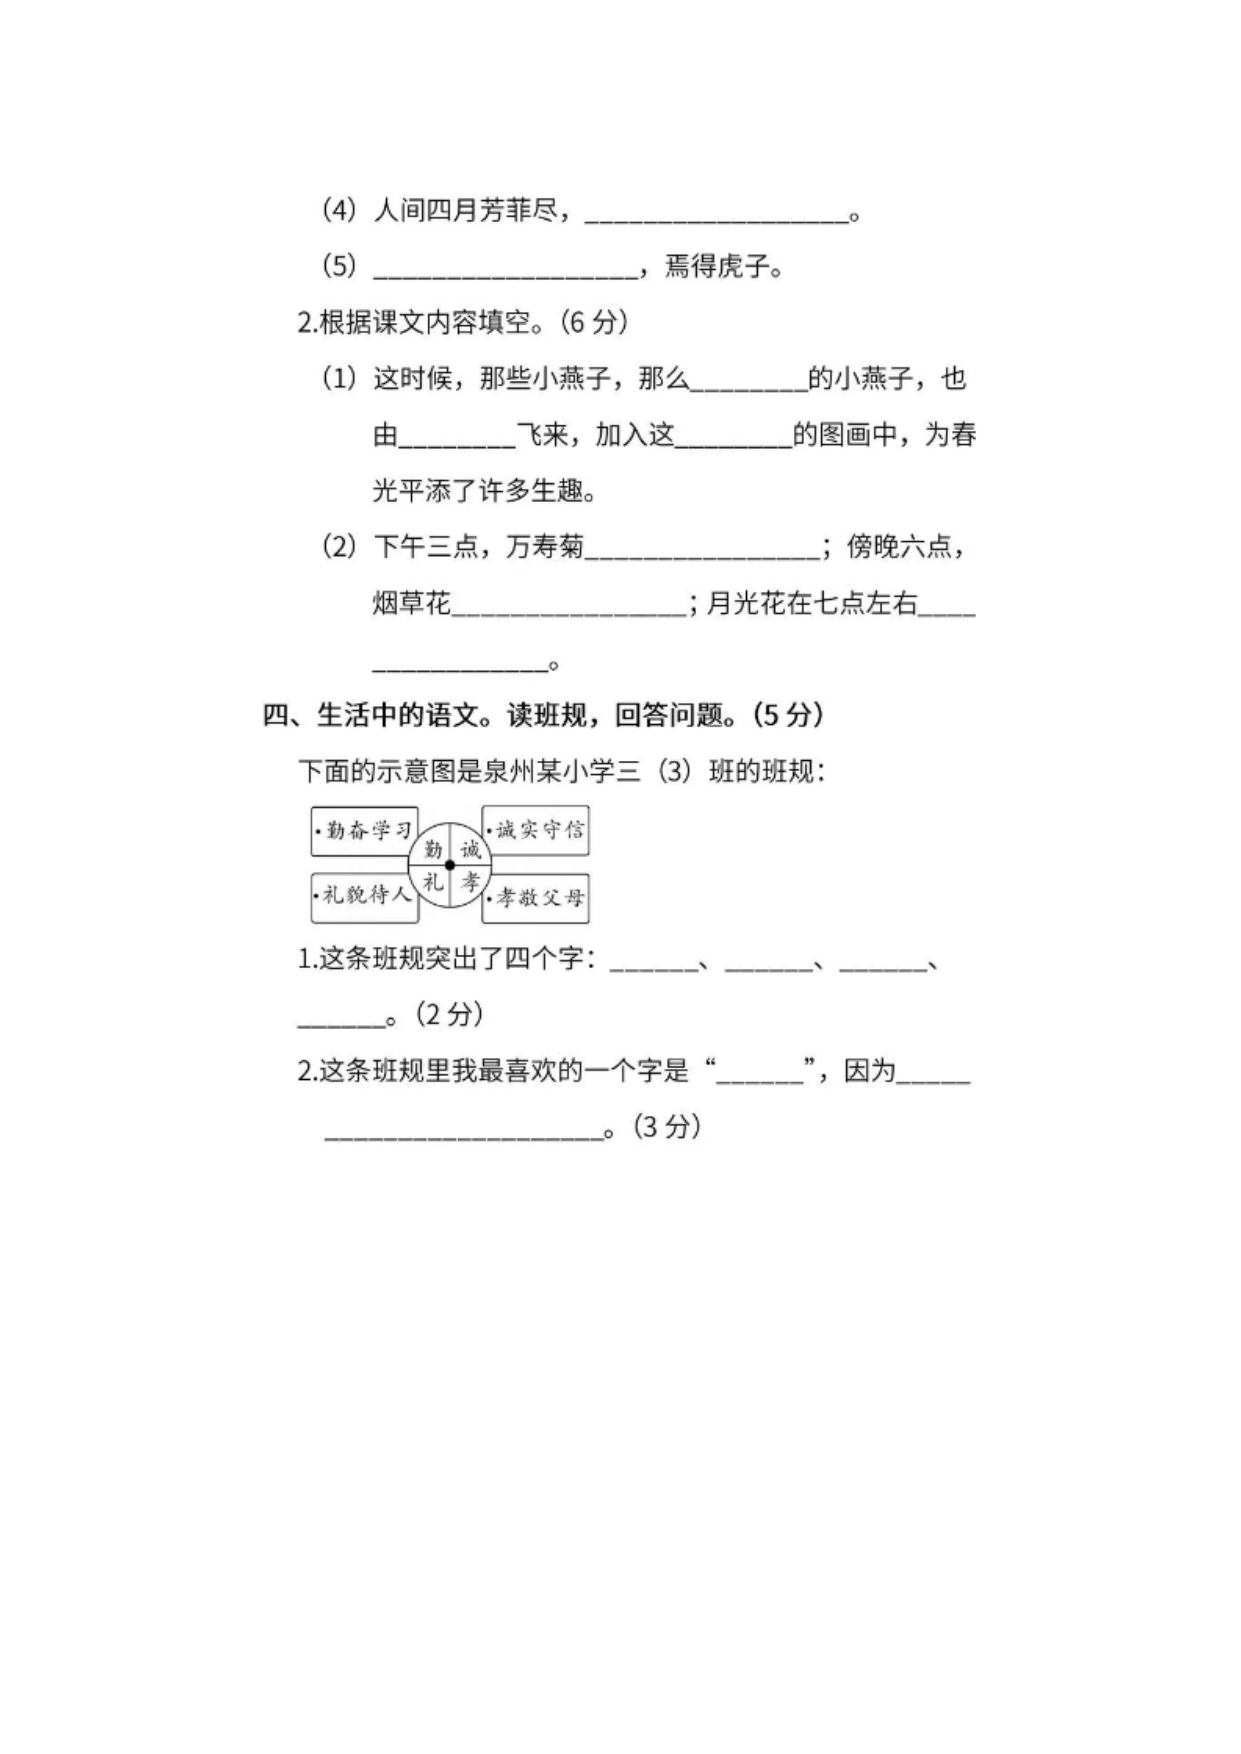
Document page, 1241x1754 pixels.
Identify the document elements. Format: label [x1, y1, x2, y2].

picture [217, 162, 1023, 1176]
